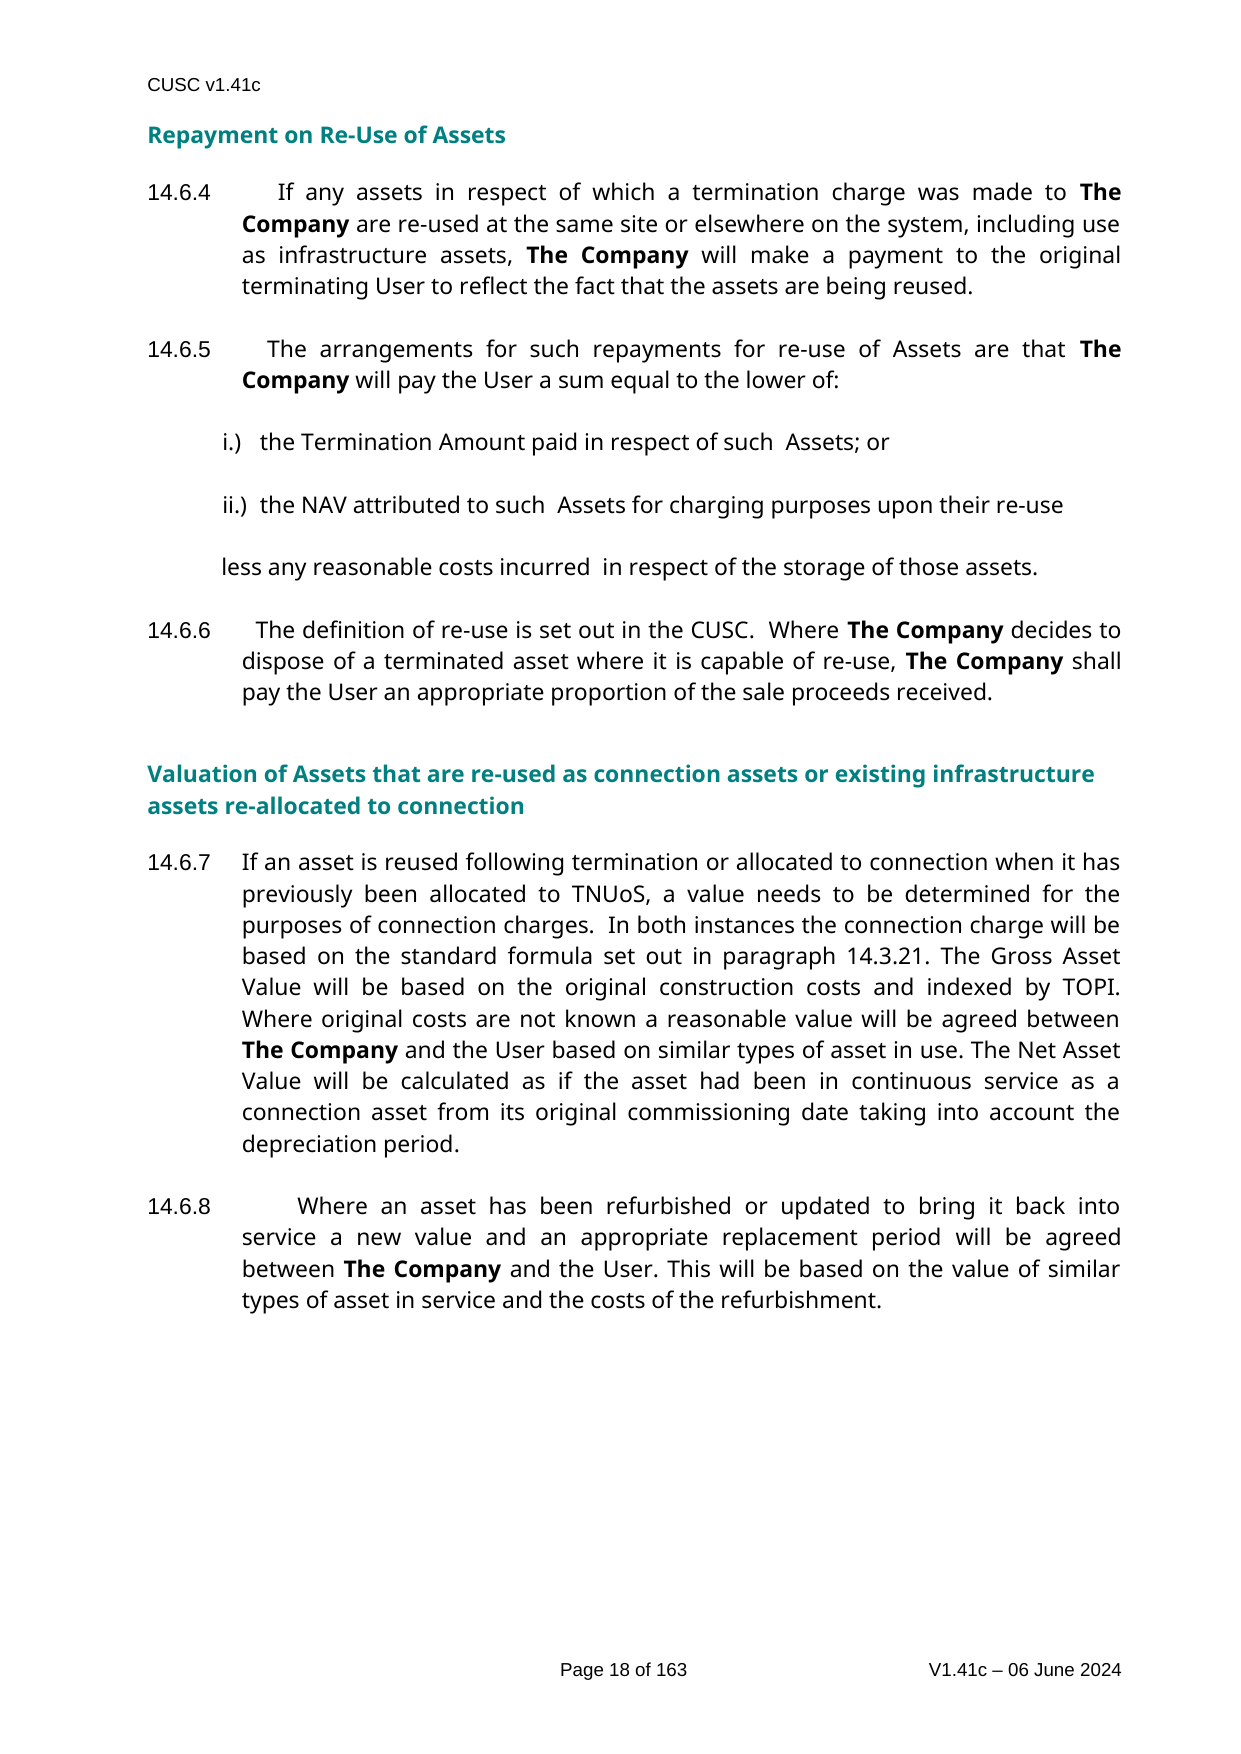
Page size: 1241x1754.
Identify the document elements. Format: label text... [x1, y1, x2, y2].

list the Termination Amount paid in respect of such Assets; or [222, 426, 1121, 458]
list The definition of re-use is set out in the CUSC. Where The Company decides to dispose of a terminated asset where it is capable of re-use, The Company shall pay the User an appropriate proportion of the sale proceeds received. [147, 614, 1121, 708]
list the NAV attributed to such Assets for charging purposes upon their re-use [222, 489, 1121, 520]
list If any assets in respect of which a termination charge was made to The Company are re-used at the same site or elsewhere on the system, including use as infrastructure assets, The Company will make a payment to the original terminating User to reflect the fact that the assets are being reused. [147, 176, 1121, 301]
list The arrangements for such repayments for re-use of Assets are that The Company will pay the User a sum equal to the lower of: [147, 333, 1121, 395]
text less any reasonable costs incurred in respect of the storage of those assets. [221, 551, 1121, 583]
list If an asset is reused following termination or allocated to connection when it has previously been allocated to TNUoS, a value needs to be determined for the purposes of connection charges. In both instances the connection charge will be based on the standard formula set out in paragraph 14.3.21. The Gross Asset Value will be based on the original construction costs and indexed by TOPI. Where original costs are not known a reasonable value will be agreed between The Company and the User based on similar types of asset in use. The Net Asset Value will be calculated as if the asset had been in continuous service as a connection asset from its original commissioning date taking into account the depreciation period. [147, 846, 1121, 1159]
subtitle Valuation of Assets that are re-used as connection assets or existing infrastructure assets re-allocated to connection [147, 758, 1121, 821]
subtitle Repayment on Re-Use of Assets [147, 119, 1121, 150]
list Where an asset has been refurbished or updated to bring it back into service a new value and an appropriate replacement period will be agreed between The Company and the User. This will be based on the value of similar types of asset in service and the costs of the refurbishment. [147, 1190, 1121, 1315]
